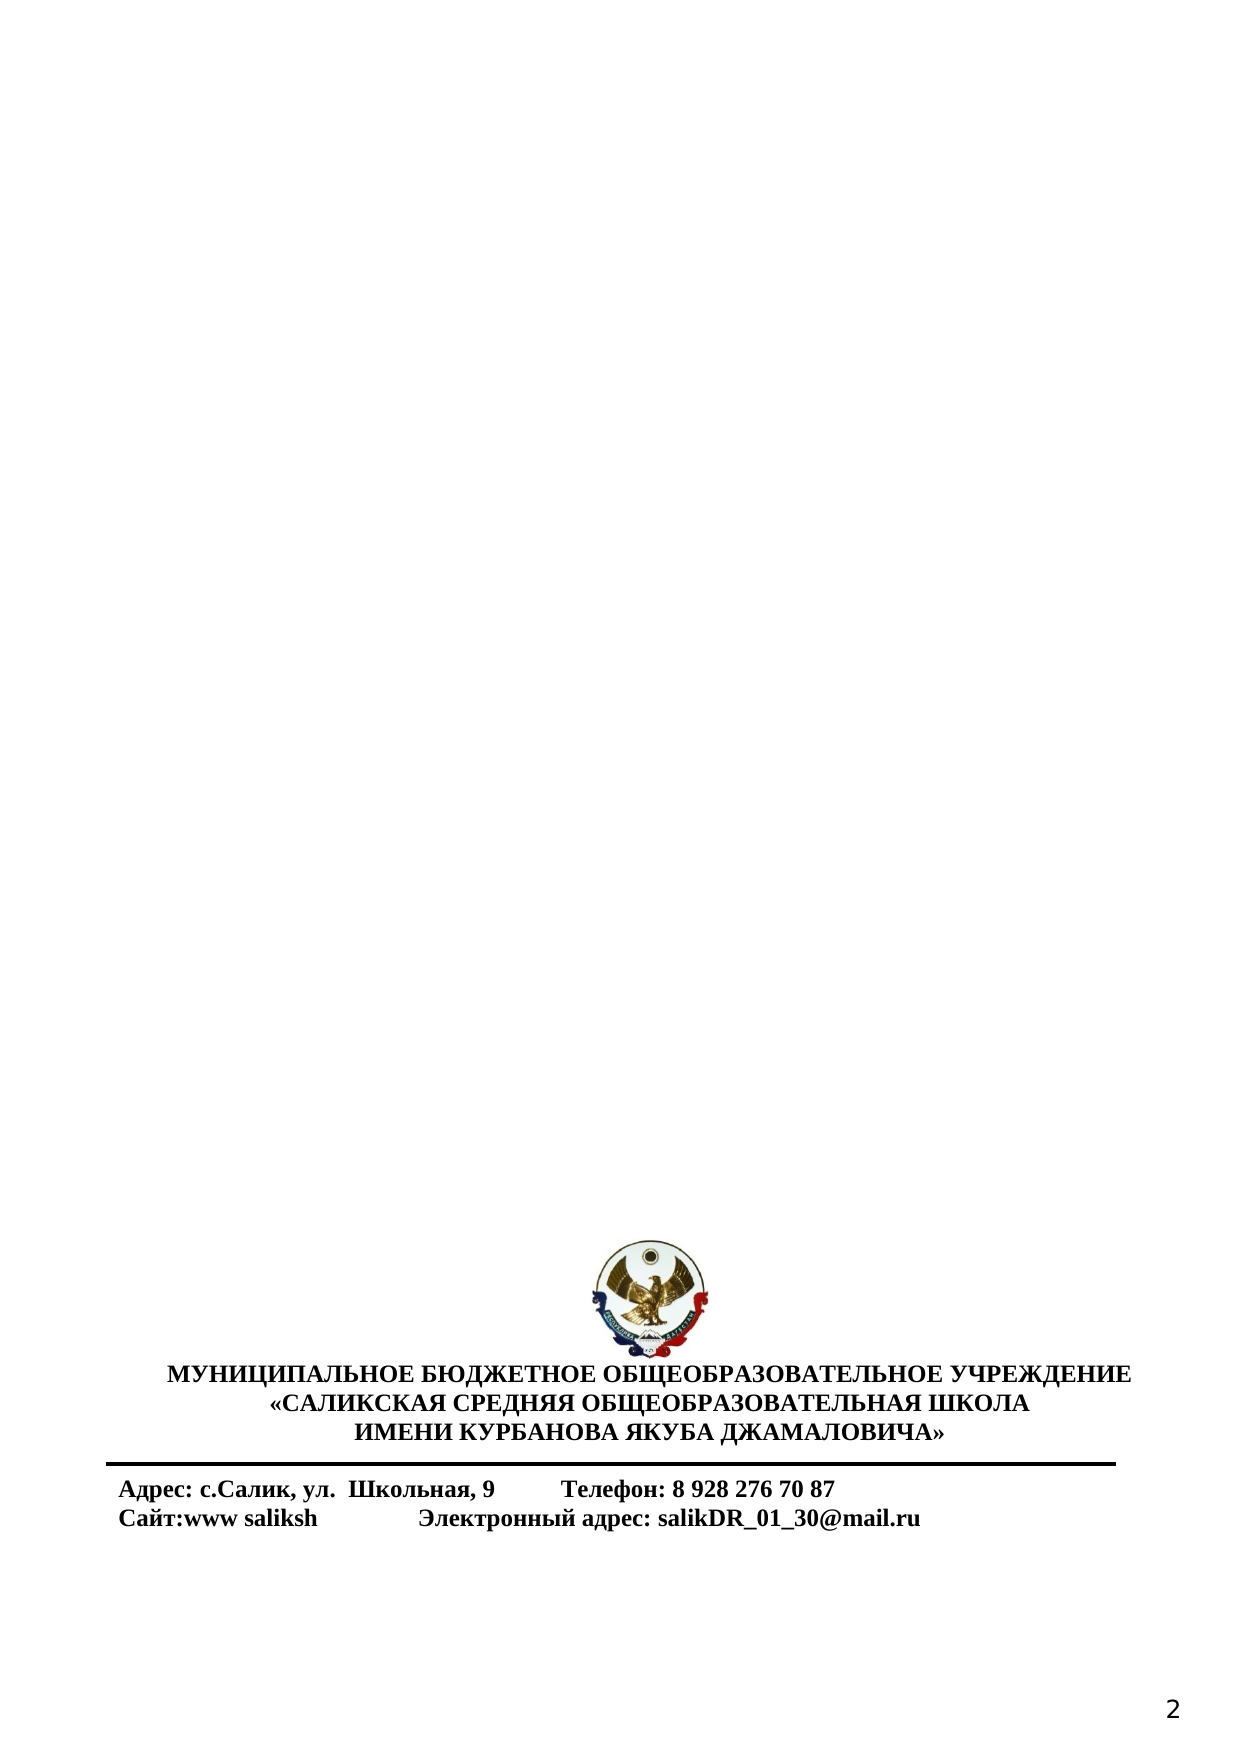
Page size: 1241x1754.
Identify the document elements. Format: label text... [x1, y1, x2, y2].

list МУНИЦИПАЛЬНОЕ БЮДЖЕТНОЕ ОБЩЕОБРАЗОВАТЕЛЬНОЕ УЧРЕЖДЕНИЕ [118, 1359, 1181, 1388]
list «САЛИКСКАЯ СРЕДНЯЯ ОБЩЕОБРАЗОВАТЕЛЬНАЯ ШКОЛА ИМЕНИ КУРБАНОВА ЯКУБА ДЖАМАЛОВИЧА» [118, 1388, 1181, 1446]
list Адрес: с.Салик, ул. Школьная, 9 Телефон: 8 928 276 70 87 [118, 1474, 1181, 1503]
picture [590, 1238, 709, 1360]
list Сайт:www saliksh Электронный адрес: salikDR_01_30@mail.ru [118, 1503, 1181, 1532]
